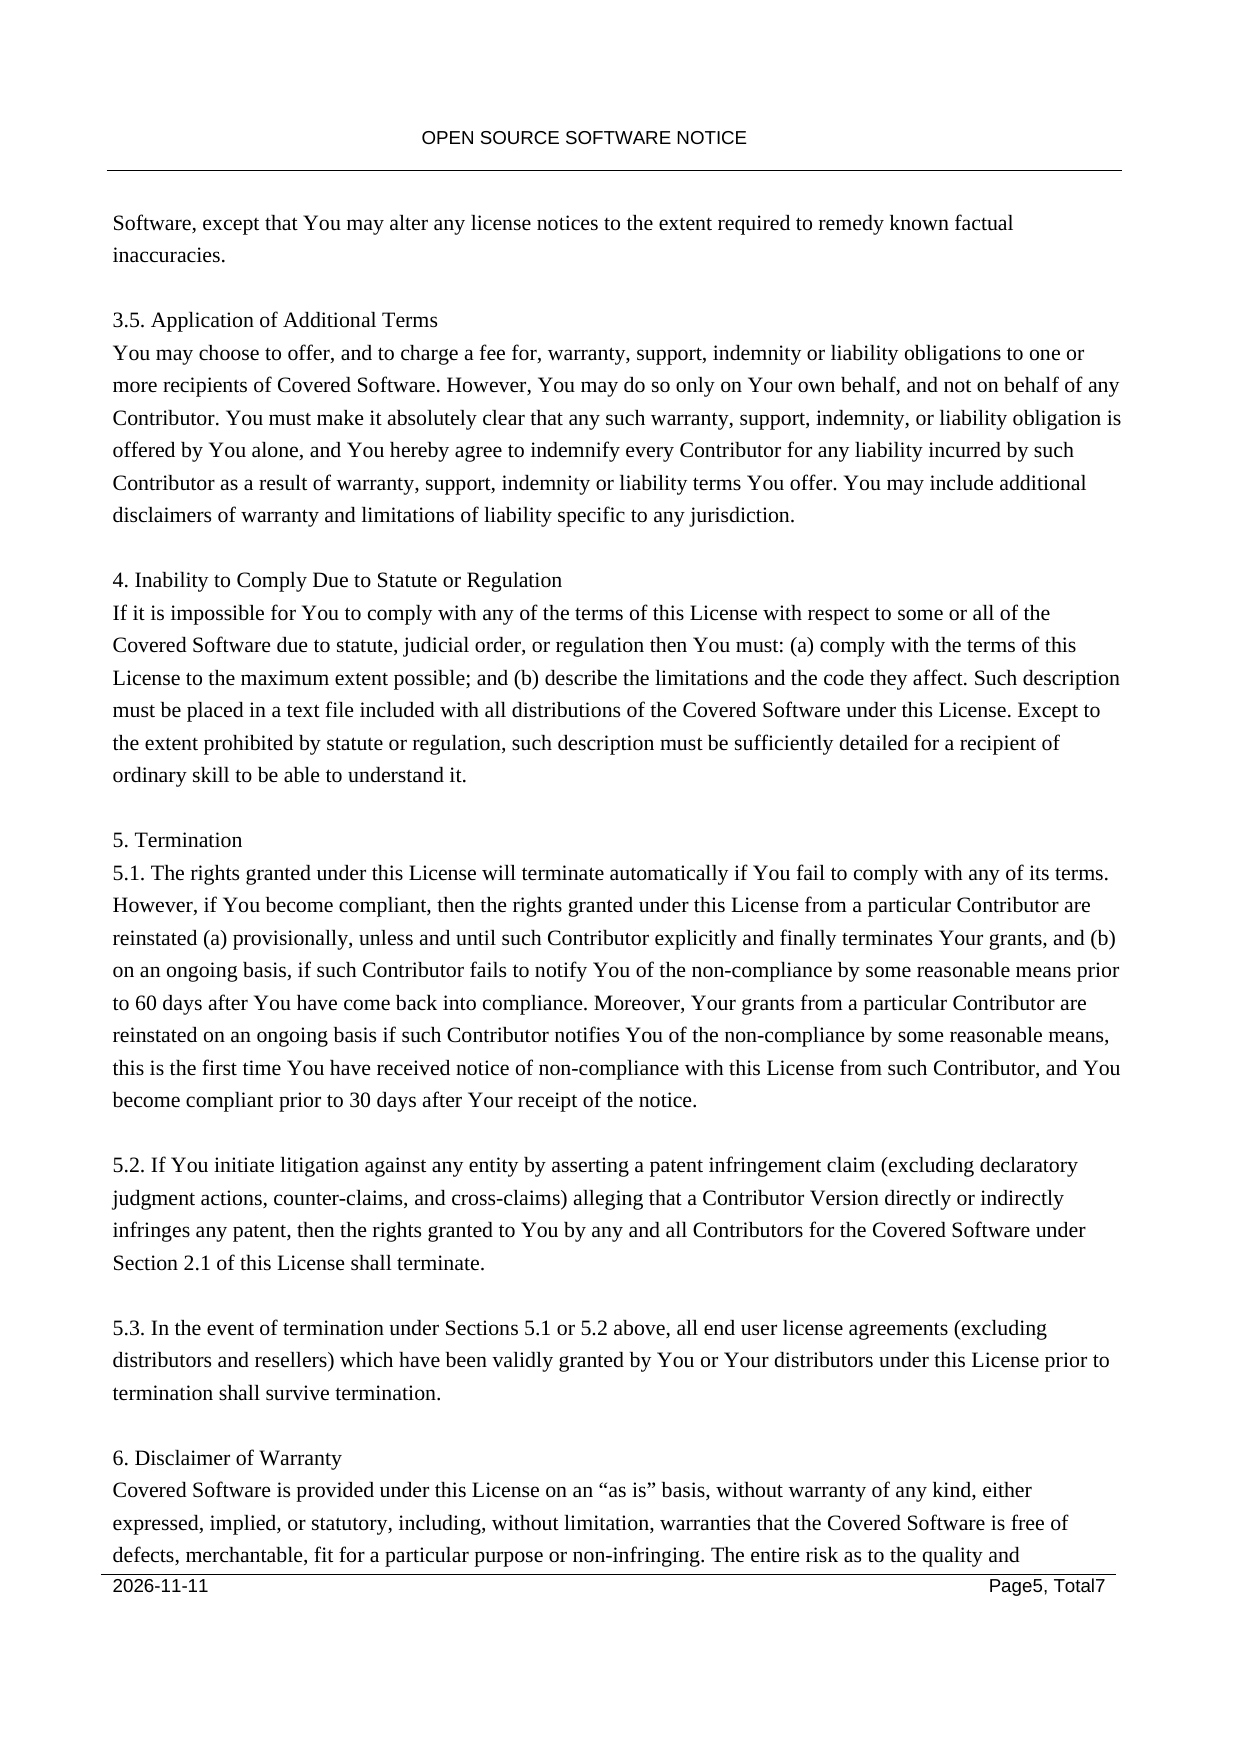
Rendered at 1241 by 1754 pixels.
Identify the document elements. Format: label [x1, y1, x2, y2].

text [112, 206, 1128, 1571]
